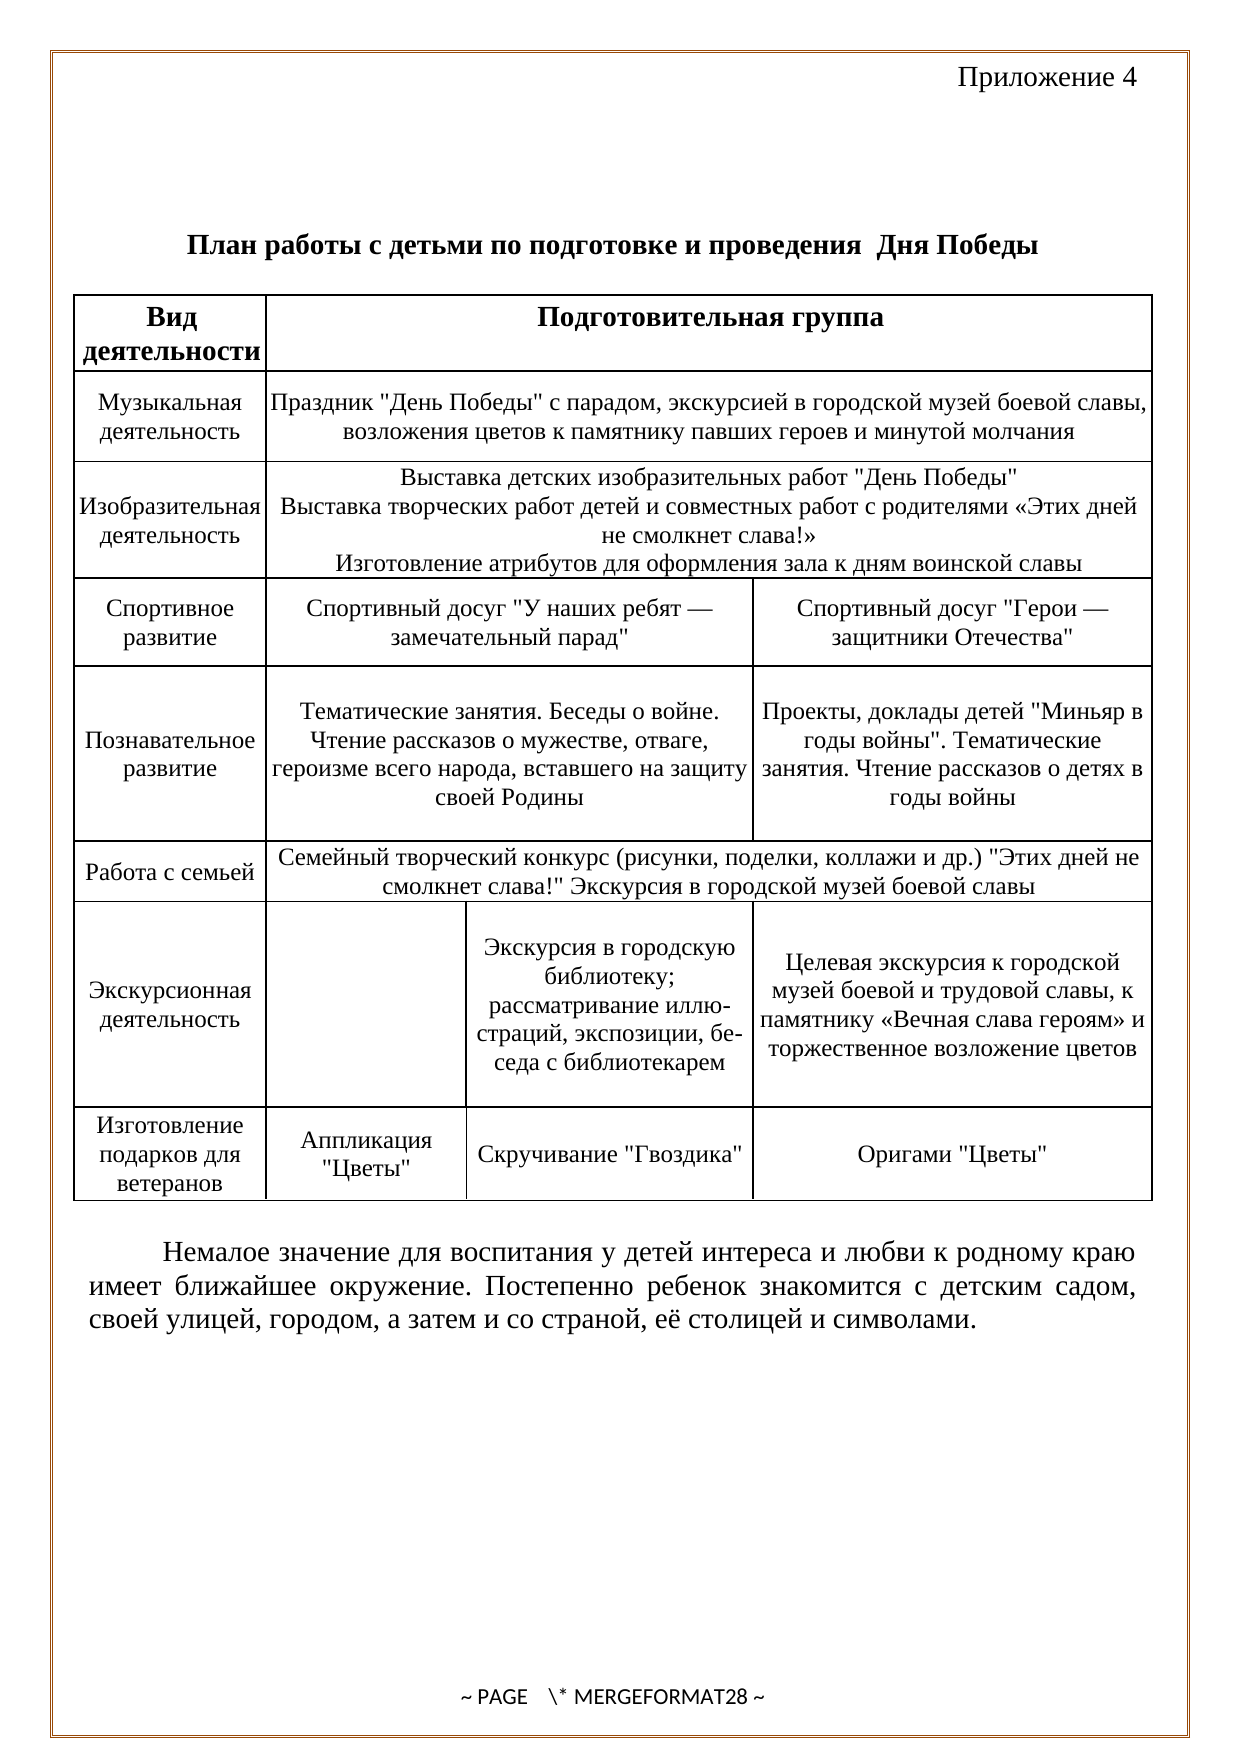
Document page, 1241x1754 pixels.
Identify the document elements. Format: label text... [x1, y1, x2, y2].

table_cell Семейный творческий конкурс (рисунки, поделки, коллажи и др.) "Этих дней не смолкнет слава!" Экскурсия в городской музей боевой славы [754, 842, 1151, 901]
table_header Вид деятельности [75, 296, 265, 370]
text Немалое значение для воспитания у детей интереса и любви к родному краю имеет ближайшее окружение. Постепенно ребенок знакомится с детским садом, своей улицей, городом, а затем и со страной, её столицей и символами. [89, 1234, 1137, 1335]
table_cell Спортивный досуг "Герои — защитники Отечества" [754, 579, 1151, 665]
table_cell Изготовление подарков для ветеранов [75, 1108, 265, 1199]
table_cell Аппликация "Цветы" [267, 1108, 466, 1199]
text План работы с детьми по подготовке и проведения Дня Победы [89, 227, 1137, 260]
table_header Подготовительная группа [267, 296, 1151, 370]
table_cell Семейный творческий конкурс (рисунки, поделки, коллажи и др.) "Этих дней не смолкнет слава!" Экскурсия в городской музей боевой славы [267, 842, 466, 901]
table_cell Проекты, доклады детей "Миньяр в годы войны". Тематические занятия. Чтение рассказов о детях в годы войны [754, 667, 1151, 840]
table_cell Познавательное развитие [75, 667, 265, 840]
table_cell Праздник "День Победы" с парадом, экскурсией в городской музей боевой славы, возложения цветов к памятнику павших героев и минутой молчания [267, 372, 1151, 461]
text Приложение 4 [89, 59, 1137, 93]
table_cell Оригами "Цветы" [754, 1108, 1151, 1199]
table_cell Музыкальная деятельность [75, 372, 265, 461]
table_cell Тематические занятия. Беседы о войне. Чтение рассказов о мужестве, отваге, героизме всего народа, вставшего на защиту своей Родины [267, 667, 752, 840]
table_cell Работа с семьей [75, 842, 265, 901]
table_cell Экскурсия в городскую библиотеку; рассматривание иллюстраций, экспозиции, беседа с библиотекарем [467, 902, 752, 1106]
table_cell Изобразительная деятельность [75, 462, 265, 577]
table_cell Спортивное развитие [75, 579, 265, 665]
table_cell Скручивание "Гвоздика" [467, 1108, 752, 1199]
table_cell Экскурсионная деятельность [75, 902, 265, 1106]
table_cell Целевая экскурсия к городской музей боевой и трудовой славы, к памятнику «Вечная слава героям» и торжественное возложение цветов [754, 902, 1151, 1106]
table_cell Спортивный досуг "У наших ребят — замечательный парад" [267, 579, 752, 665]
table_cell [267, 902, 465, 1106]
